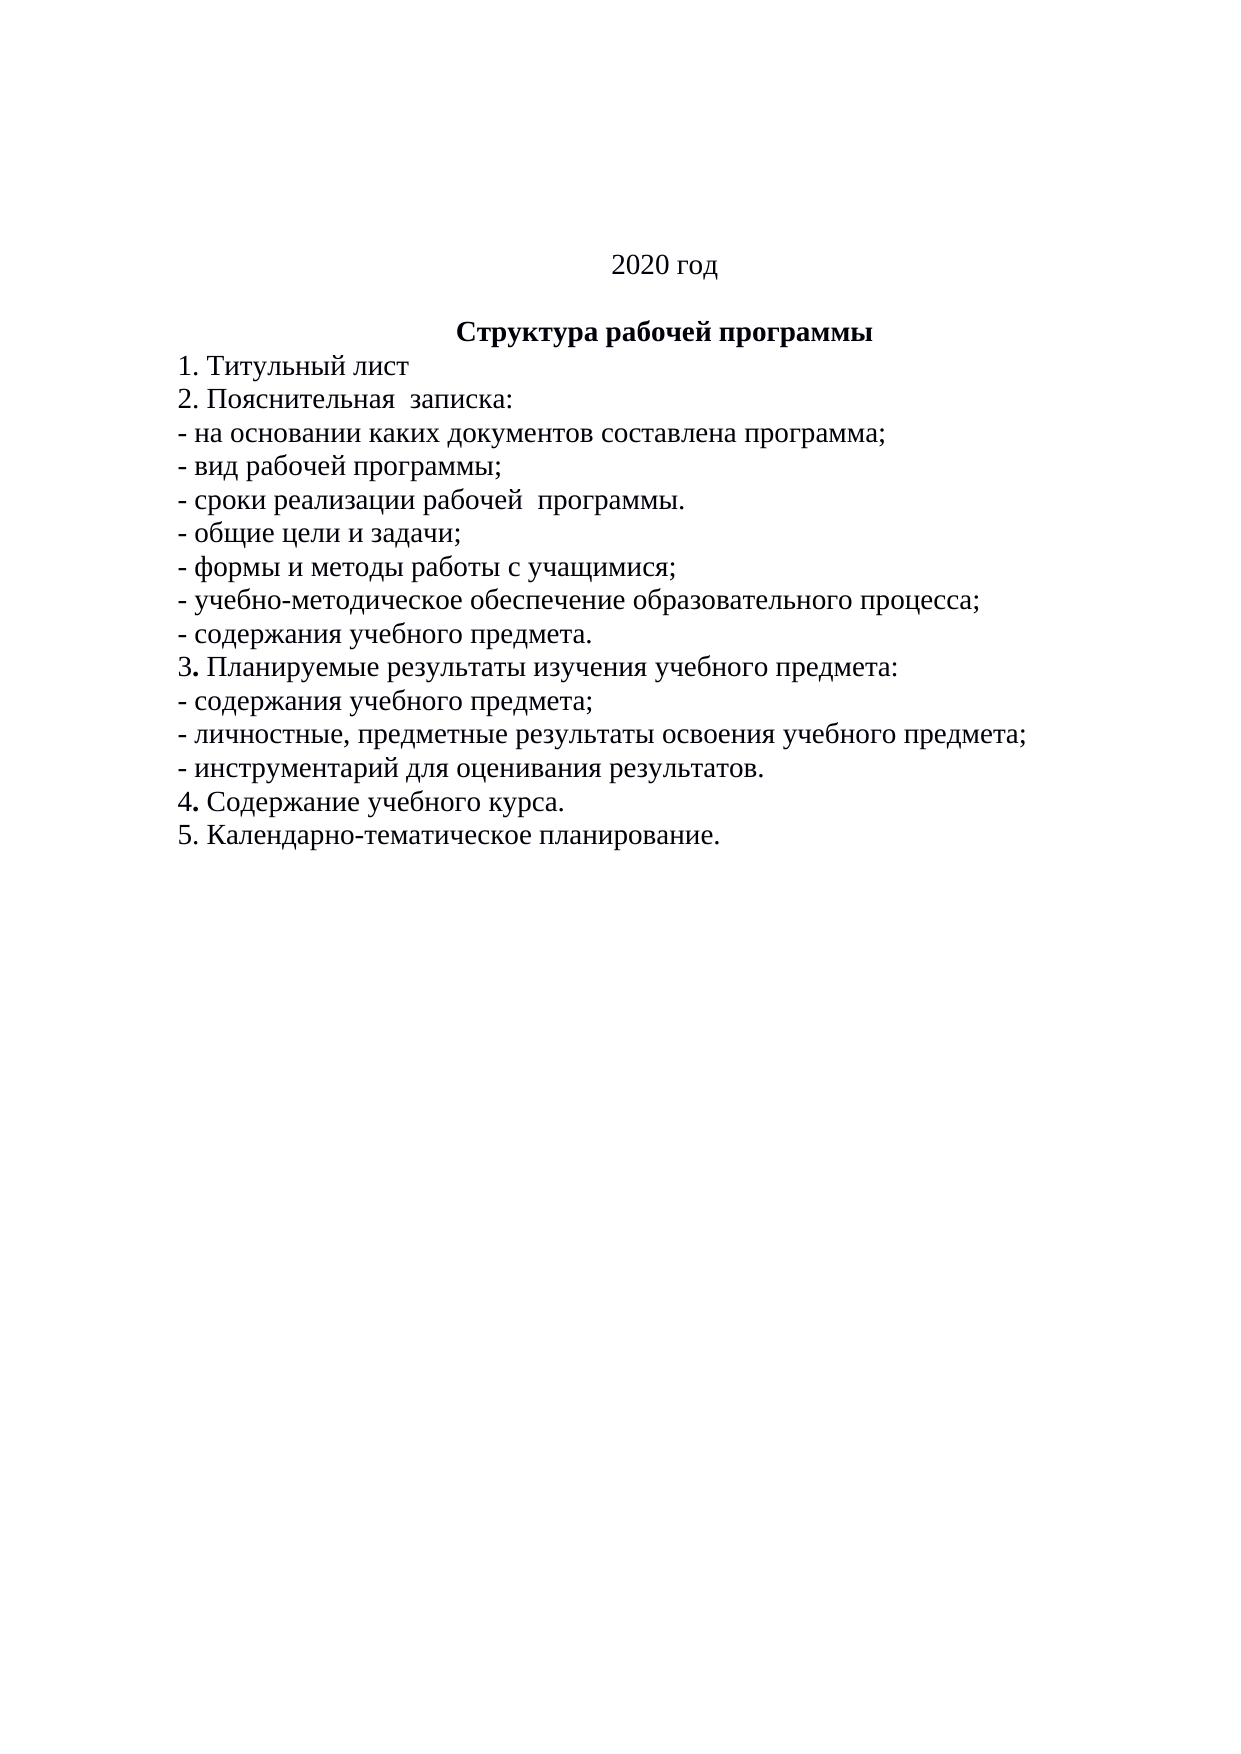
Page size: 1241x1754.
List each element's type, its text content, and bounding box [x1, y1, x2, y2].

text Структура рабочей программы [177, 314, 1152, 348]
text 3. Планируемые результаты изучения учебного предмета: [177, 649, 1152, 683]
text - содержания учебного предмета. [177, 616, 1152, 649]
text - формы и методы работы с учащимися; [177, 549, 1147, 582]
text 2020 год [177, 247, 1152, 281]
text 4. Содержание учебного курса. [177, 784, 1152, 817]
text - личностные, предметные результаты освоения учебного предмета; [177, 717, 1152, 750]
text 2. Пояснительная записка: [177, 381, 1152, 415]
text - вид рабочей программы; [177, 448, 1147, 482]
text - сроки реализации рабочей программы. [177, 482, 1152, 515]
text - общие цели и задачи; [177, 515, 1147, 549]
text 5. Календарно-тематическое планирование. [177, 817, 1152, 851]
text 1. Титульный лист [177, 348, 1152, 381]
text - содержания учебного предмета; [177, 683, 1152, 717]
text - на основании каких документов составлена программа; [177, 415, 1147, 448]
text - инструментарий для оценивания результатов. [177, 750, 1152, 784]
text - учебно-методическое обеспечение образовательного процесса; [177, 582, 1152, 616]
